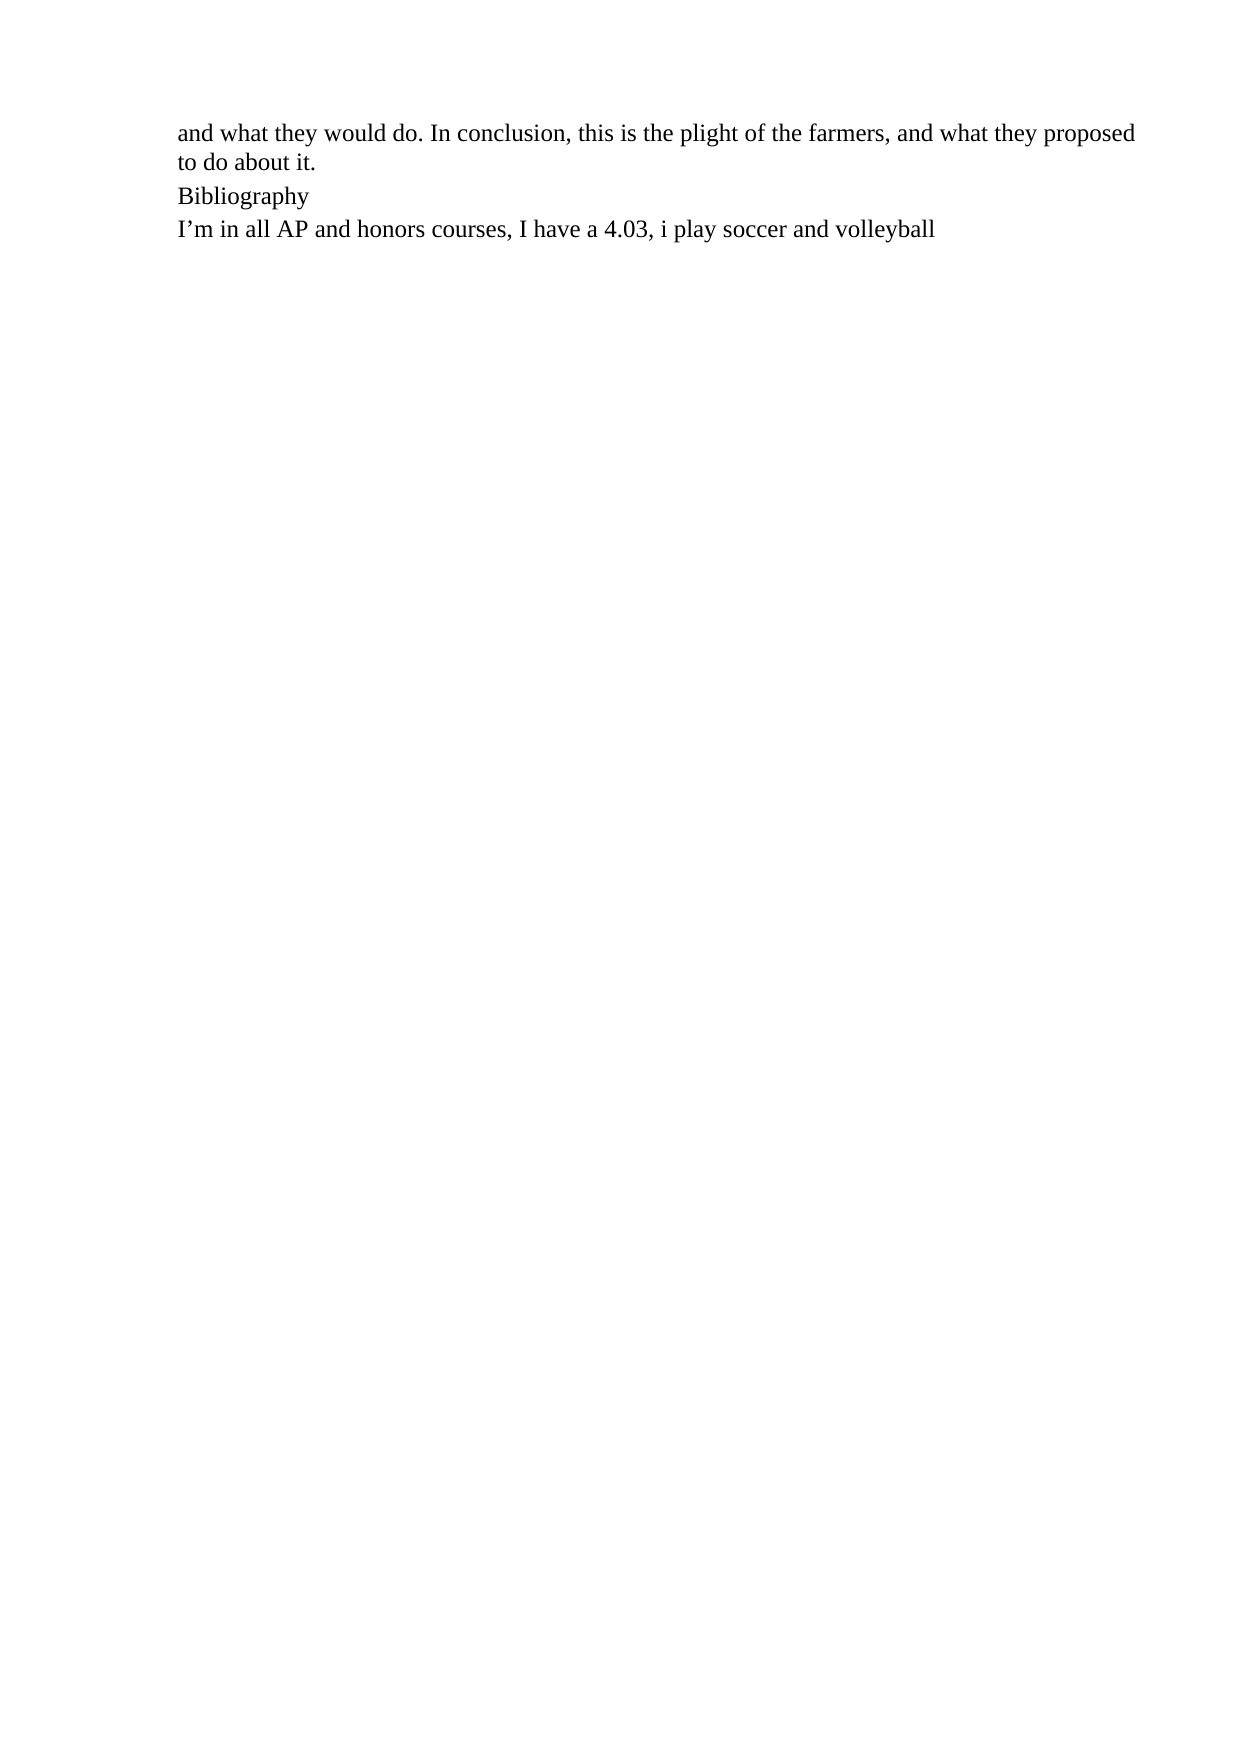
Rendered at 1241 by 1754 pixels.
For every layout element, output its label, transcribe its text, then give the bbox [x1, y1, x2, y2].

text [177, 118, 1152, 176]
text Bibliography [177, 181, 1152, 209]
text I’m in all AP and honors courses, I have a 4.03, i play soccer and volleyball [177, 214, 1152, 243]
